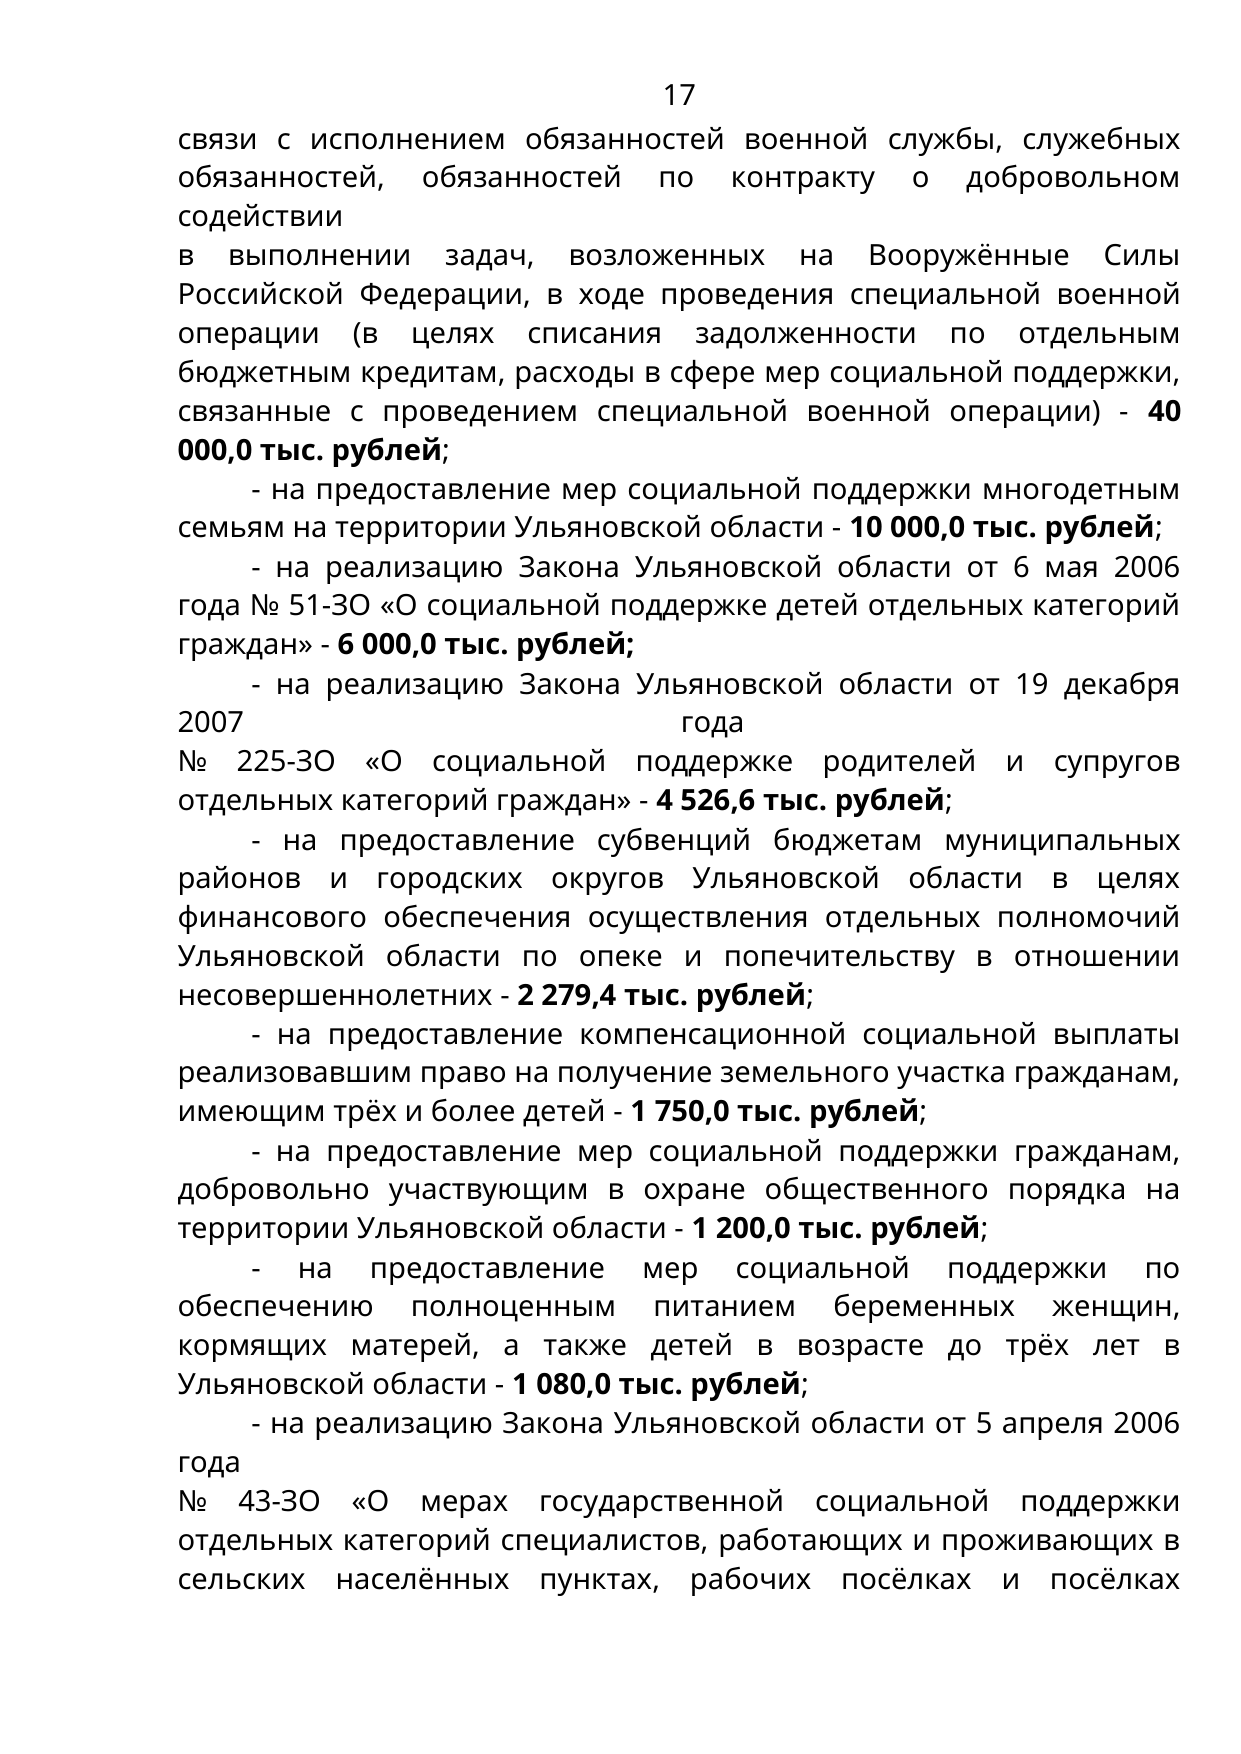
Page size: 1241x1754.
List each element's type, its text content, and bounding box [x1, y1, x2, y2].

text - на реализацию Закона Ульяновской области от 6 мая 2006 года № 51-ЗО «О социальной поддержке детей отдельных категорий граждан» - 6 000,0 тыс. рублей; [177, 546, 1181, 663]
text - на предоставление субвенций бюджетам муниципальных районов и городских округов Ульяновской области в целях финансового обеспечения осуществления отдельных полномочий Ульяновской области по опеке и попечительству в отношении несовершеннолетних - 2 279,4 тыс. рублей; [177, 819, 1181, 1014]
text - на предоставление компенсационной социальной выплаты реализовавшим право на получение земельного участка гражданам, имеющим трёх и более детей - 1 750,0 тыс. рублей; [177, 1014, 1181, 1130]
text - на реализацию Закона Ульяновской области от 19 декабря 2007 года № 225-ЗО «О социальной поддержке родителей и супругов отдельных категорий граждан» - 4 526,6 тыс. рублей; [177, 663, 1181, 819]
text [177, 118, 1181, 469]
text - на предоставление мер социальной поддержки по обеспечению полноценным питанием беременных женщин, кормящих матерей, а также детей в возрасте до трёх лет в Ульяновской области - 1 080,0 тыс. рублей; [177, 1247, 1181, 1403]
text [177, 1403, 1181, 1598]
text - на предоставление мер социальной поддержки многодетным семьям на территории Ульяновской области - 10 000,0 тыс. рублей; [177, 469, 1181, 546]
text - на предоставление мер социальной поддержки гражданам, добровольно участвующим в охране общественного порядка на территории Ульяновской области - 1 200,0 тыс. рублей; [177, 1130, 1181, 1247]
